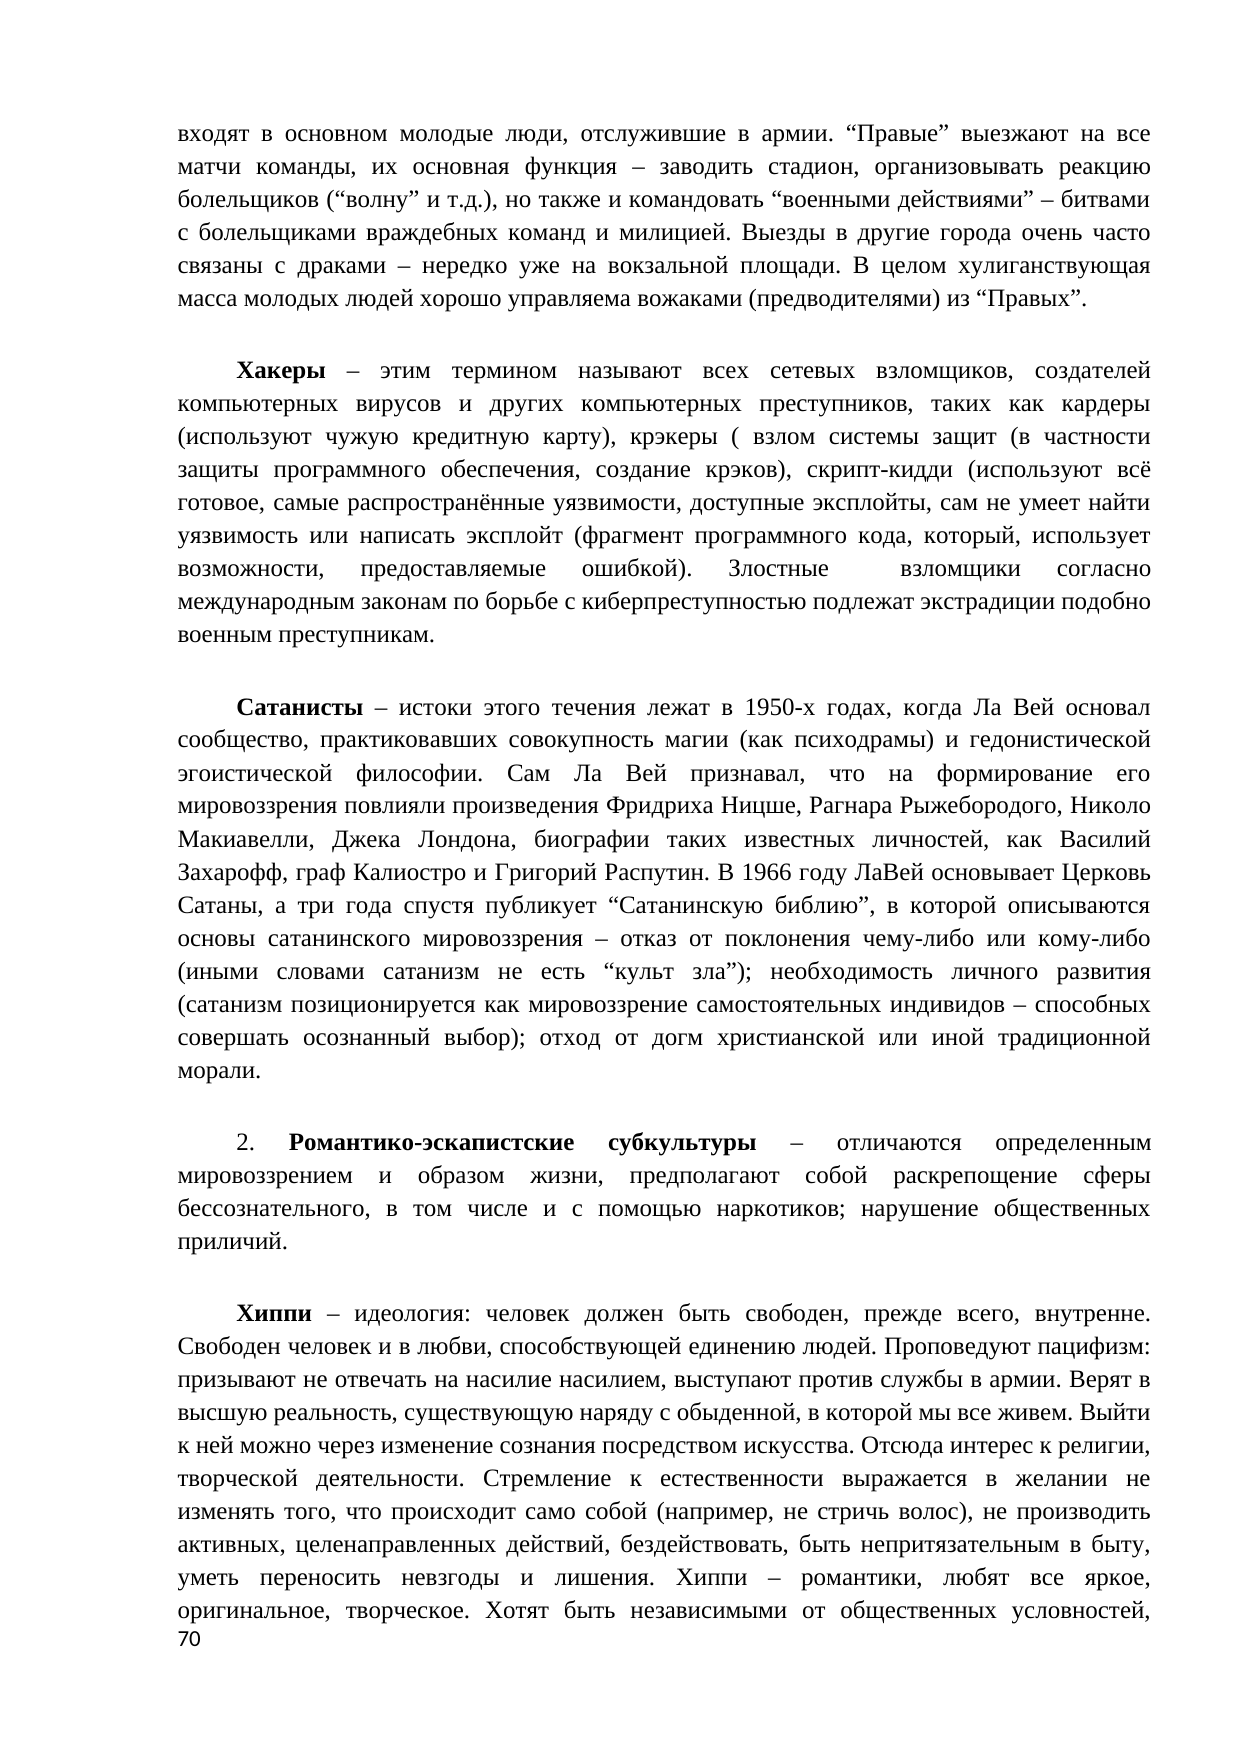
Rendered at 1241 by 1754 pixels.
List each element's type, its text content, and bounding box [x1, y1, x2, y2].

text Хакеры – этим термином называют всех сетевых взломщиков, создателей компьютерных вирусов и других компьютерных преступников, таких как кардеры (используют чужую кредитную карту), крэкеры ( взлом системы защит (в частности защиты программного обеспечения, создание крэков), скрипт-кидди (используют всё готовое, самые распространённые уязвимости, доступные эксплойты, сам не умеет найти уязвимость или написать эксплойт (фрагмент программного кода, который, использует возможности, предоставляемые ошибкой). Злостные взломщики согласно международным законам по борьбе с киберпреступностью подлежат экстрадиции подобно военным преступникам. [177, 355, 1152, 648]
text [177, 118, 1152, 312]
text Сатанисты – истоки этого течения лежат в 1950-х годах, когда Ла Вей основал сообщество, практиковавших совокупность магии (как психодрамы) и гедонистической эгоистической философии. Сам Ла Вей признавал, что на формирование его мировоззрения повлияли произведения Фридриха Ницше, Рагнара Рыжебородого, Николо Макиавелли, Джека Лондона, биографии таких известных личностей, как Василий Захарофф, граф Калиостро и Григорий Распутин. В 1966 году ЛаВей основывает Церковь Сатаны, а три года спустя публикует “Сатанинскую библию”, в которой описываются основы сатанинского мировоззрения – отказ от поклонения чему-либо или кому-либо (иными словами сатанизм не есть “культ зла”); необходимость личного развития (сатанизм позиционируется как мировоззрение самостоятельных индивидов – способных совершать осознанный выбор); отход от догм христианской или иной традиционной морали. [177, 692, 1152, 1083]
text 2. Романтико-эскапистские субкультуры – отличаются определенным мировоззрением и образом жизни, предполагают собой раскрепощение сферы бессознательного, в том числе и с помощью наркотиков; нарушение общественных приличий. [177, 1127, 1152, 1255]
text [177, 1298, 1152, 1624]
